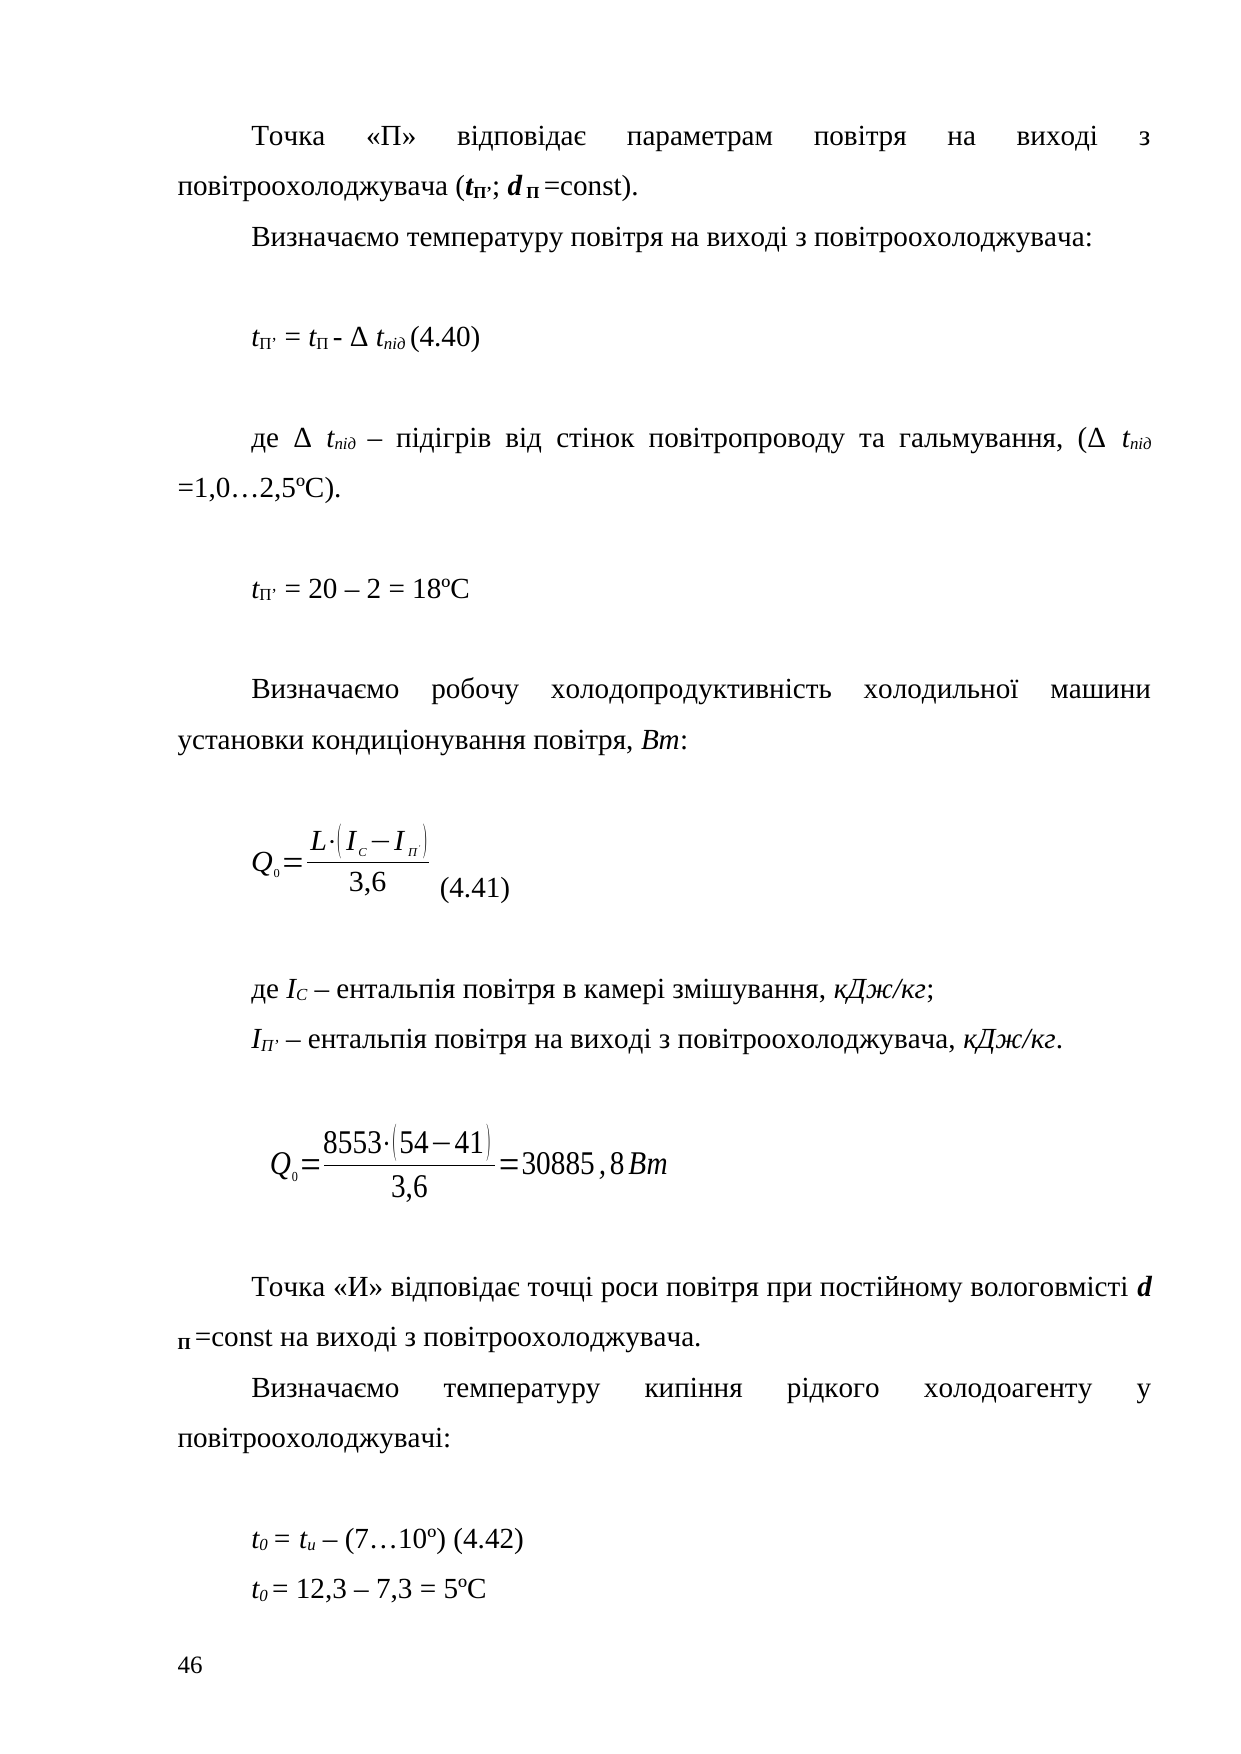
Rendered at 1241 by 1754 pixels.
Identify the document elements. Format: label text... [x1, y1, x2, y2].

text t0 = tu – (7…10º) (4.42) [177, 1521, 1152, 1554]
text де ІС – ентальпія повітря в камері змішування, кДж/кг; [177, 971, 1152, 1004]
text Визначаємо робочу холодопродуктивність холодильної машини установки кондиціонування повітря, Вт: [177, 672, 1152, 755]
text t0 = 12,3 – 7,3 = 5ºС [177, 1571, 1152, 1605]
text tП’ = 20 – 2 = 18ºС [177, 571, 1152, 604]
text Точка «И» відповідає точці роси повітря при постійному вологовмісті d П =const на виході з повітроохолоджувача. [177, 1269, 1152, 1353]
text Визначаємо температуру кипіння рідкого холодоагенту у повітроохолоджувачі: [177, 1370, 1152, 1454]
text tП’ = tП - Δ tпід (4.40) [177, 319, 1152, 353]
text (4.41) [177, 822, 1152, 904]
text ІП’ – ентальпія повітря на виході з повітроохолоджувача, кДж/кг. [177, 1021, 1152, 1055]
text де Δ tпід – підігрів від стінок повітропроводу та гальмування, (Δ tпід =1,0…2,5ºС). [177, 420, 1152, 504]
text Точка «П» відповідає параметрам повітря на виході з повітроохолоджувача (tП’; d П =const). [177, 118, 1152, 202]
text Визначаємо температуру повітря на виході з повітроохолоджувача: [177, 219, 1152, 252]
